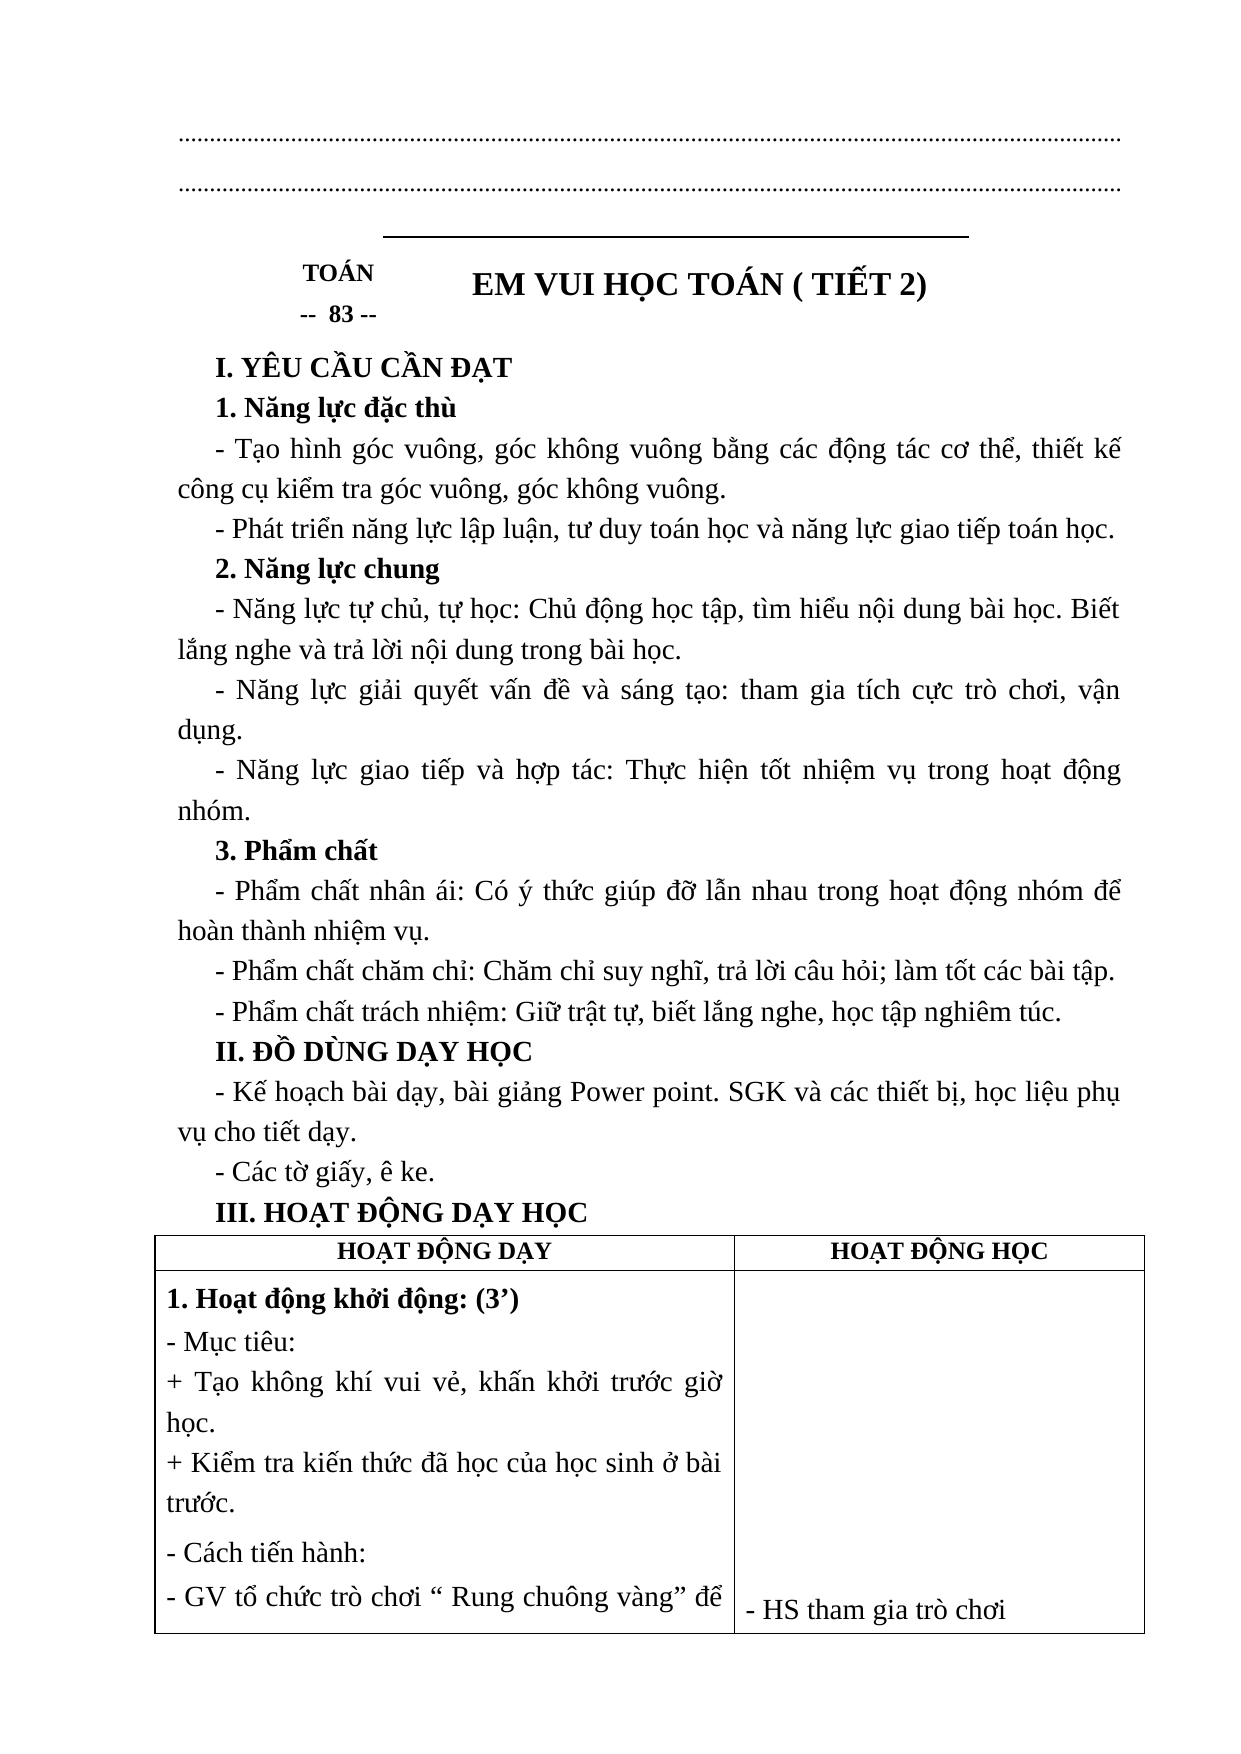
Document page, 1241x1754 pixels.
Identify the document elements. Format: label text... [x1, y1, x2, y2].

text - Năng lực tự chủ, tự học: Chủ động học tập, tìm hiểu nội dung bài học. Biết lắng nghe và trả lời nội dung trong bài học. [177, 592, 1122, 665]
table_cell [735, 1271, 1144, 1633]
text III. HOẠT ĐỘNG DẠY HỌC [177, 1195, 1122, 1228]
table_header HOẠT ĐỘNG HỌC [735, 1236, 1144, 1270]
text - Năng lực giải quyết vấn đề và sáng tạo: tham gia tích cực trò chơi, vận dụng. [177, 672, 1122, 746]
text - Năng lực giao tiếp và hợp tác: Thực hiện tốt nhiệm vụ trong hoạt động nhóm. [177, 752, 1122, 826]
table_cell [156, 1271, 734, 1633]
text 2. Năng lực chung [177, 551, 1122, 585]
text .............................................................................................................................................................................................................................................................................................................. [177, 118, 1122, 197]
text I. YÊU CẦU CẦN ĐẠT [177, 350, 1122, 384]
text - Phẩm chất chăm chỉ: Chăm chỉ suy nghĩ, trả lời câu hỏi; làm tốt các bài tập. [177, 953, 1122, 987]
text EM VUI HỌC TOÁN ( TIẾT 2) [177, 264, 1122, 303]
text II. ĐỒ DÙNG DẠY HỌC [177, 1034, 1122, 1067]
text 1. Năng lực đặc thù [177, 391, 1122, 424]
text 3. Phẩm chất [177, 833, 1122, 866]
table_header HOẠT ĐỘNG DẠY [156, 1236, 734, 1270]
text - Kế hoạch bài dạy, bài giảng Power point. SGK và các thiết bị, học liệu phụ vụ cho tiết dạy. [177, 1074, 1122, 1148]
text - Phẩm chất nhân ái: Có ý thức giúp đỡ lẫn nhau trong hoạt động nhóm để hoàn thành nhiệm vụ. [177, 873, 1122, 947]
text - Tạo hình góc vuông, góc không vuông bằng các động tác cơ thể, thiết kế công cụ kiểm tra góc vuông, góc không vuông. [177, 431, 1122, 504]
text - Phẩm chất trách nhiệm: Giữ trật tự, biết lắng nghe, học tập nghiêm túc. [177, 994, 1122, 1027]
text - Phát triển năng lực lập luận, tư duy toán học và năng lực giao tiếp toán học. [177, 511, 1122, 545]
text - Các tờ giấy, ê ke. [177, 1154, 1122, 1188]
